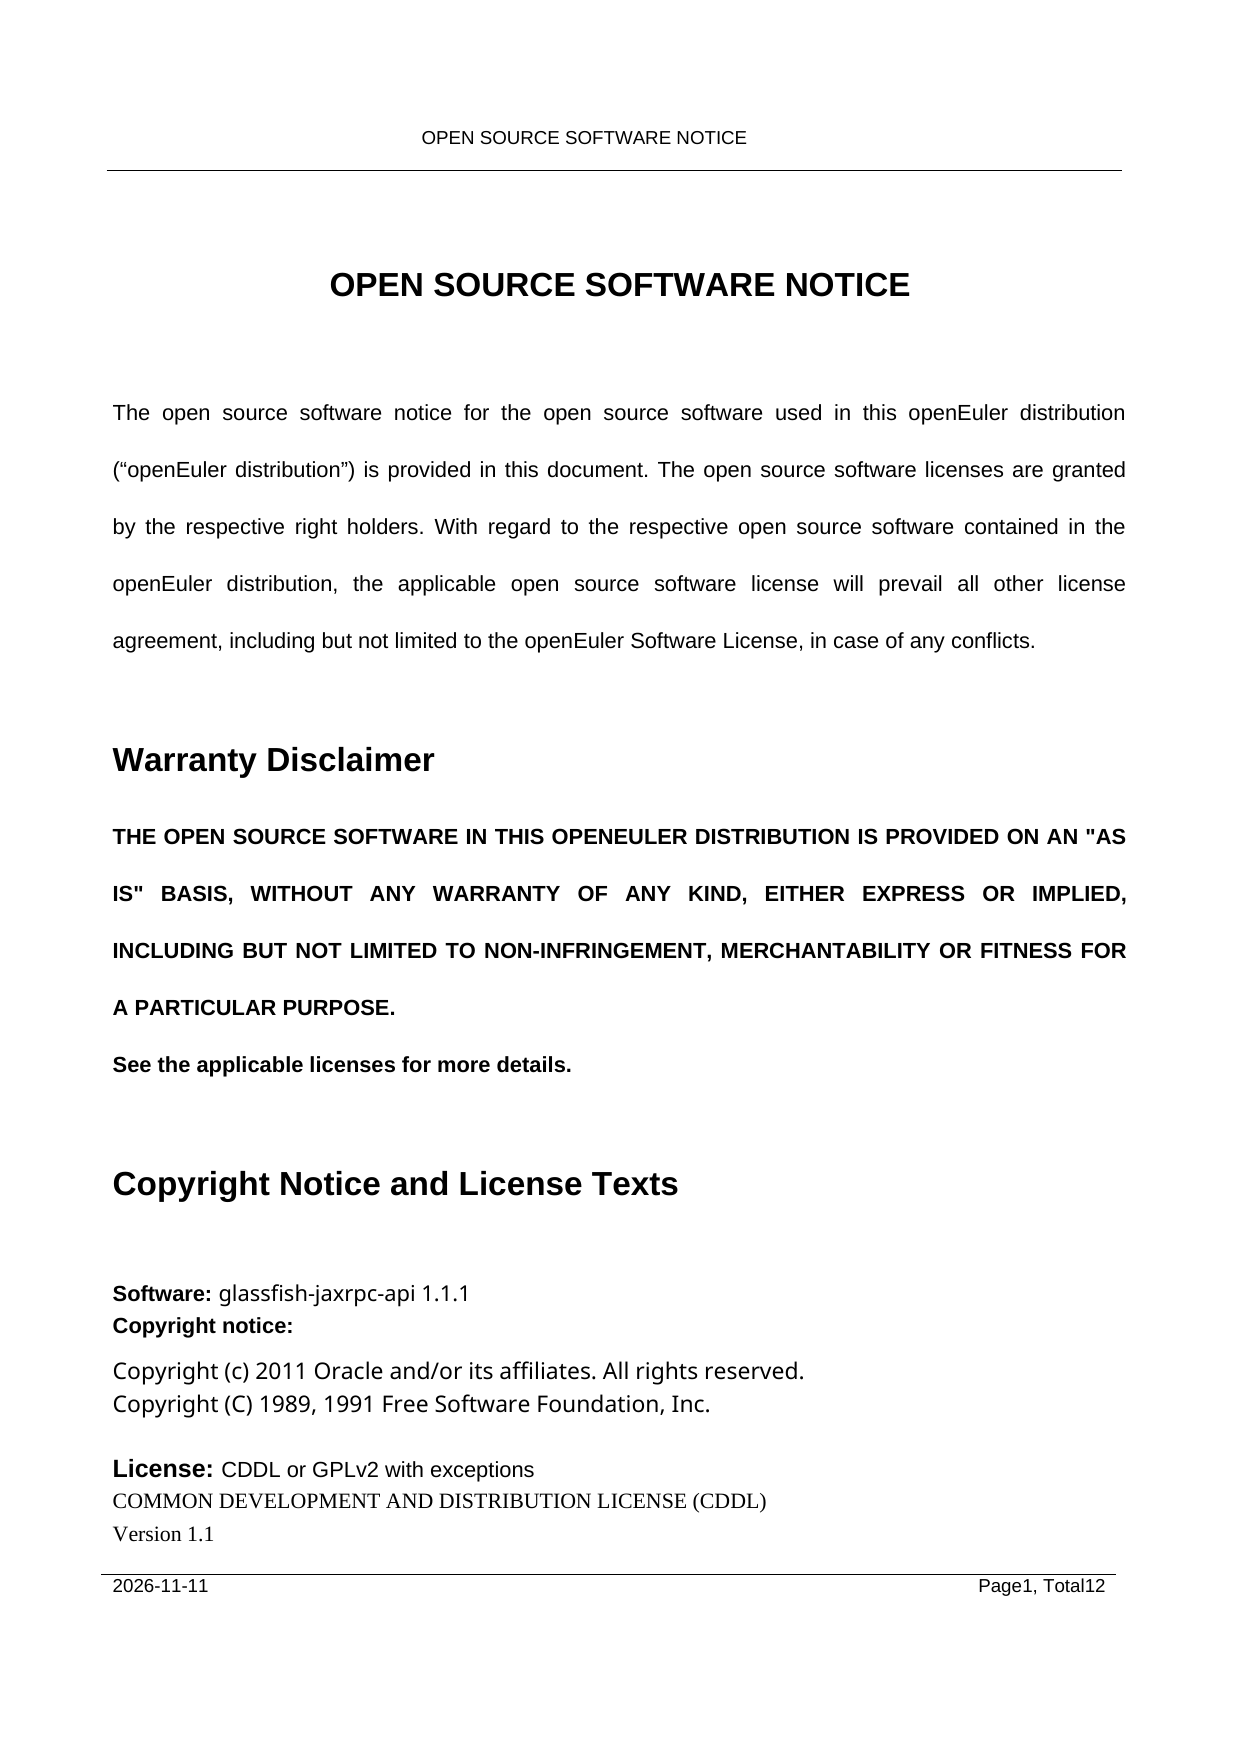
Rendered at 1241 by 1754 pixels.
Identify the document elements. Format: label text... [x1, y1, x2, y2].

text License: CDDL or GPLv2 with exceptions [112, 1452, 1128, 1484]
text Copyright (c) 2011 Oracle and/or its affiliates. All rights reserved. Copyright (C) 1989, 1991 Free Software Foundation, Inc. [112, 1354, 1128, 1452]
text Copyright notice: [112, 1309, 1128, 1342]
text COMMON DEVELOPMENT AND DISTRIBUTION LICENSE (CDDL) [112, 1484, 1128, 1517]
text OPEN SOURCE SOFTWARE NOTICE [112, 251, 1128, 316]
text Version 1.1 [112, 1517, 1128, 1549]
text Software: glassfish-jaxrpc-api 1.1.1 [112, 1277, 1128, 1309]
text The open source software notice for the open source software used in this openEuler distribution (“openEuler distribution”) is provided in this document. The open source software licenses are granted by the respective right holders. With regard to the respective open source software contained in the openEuler distribution, the applicable open source software license will prevail all other license agreement, including but not limited to the openEuler Software License, in case of any conflicts. [112, 397, 1128, 657]
text Copyright Notice and License Texts [112, 1151, 1128, 1216]
text Warranty Disclaimer [112, 727, 1128, 792]
text THE OPEN SOURCE SOFTWARE IN THIS OPENEULER DISTRIBUTION IS PROVIDED ON AN "AS IS" BASIS, WITHOUT ANY WARRANTY OF ANY KIND, EITHER EXPRESS OR IMPLIED, INCLUDING BUT NOT LIMITED TO NON-INFRINGEMENT, MERCHANTABILITY OR FITNESS FOR A PARTICULAR PURPOSE. See the applicable licenses for more details. [112, 821, 1128, 1081]
